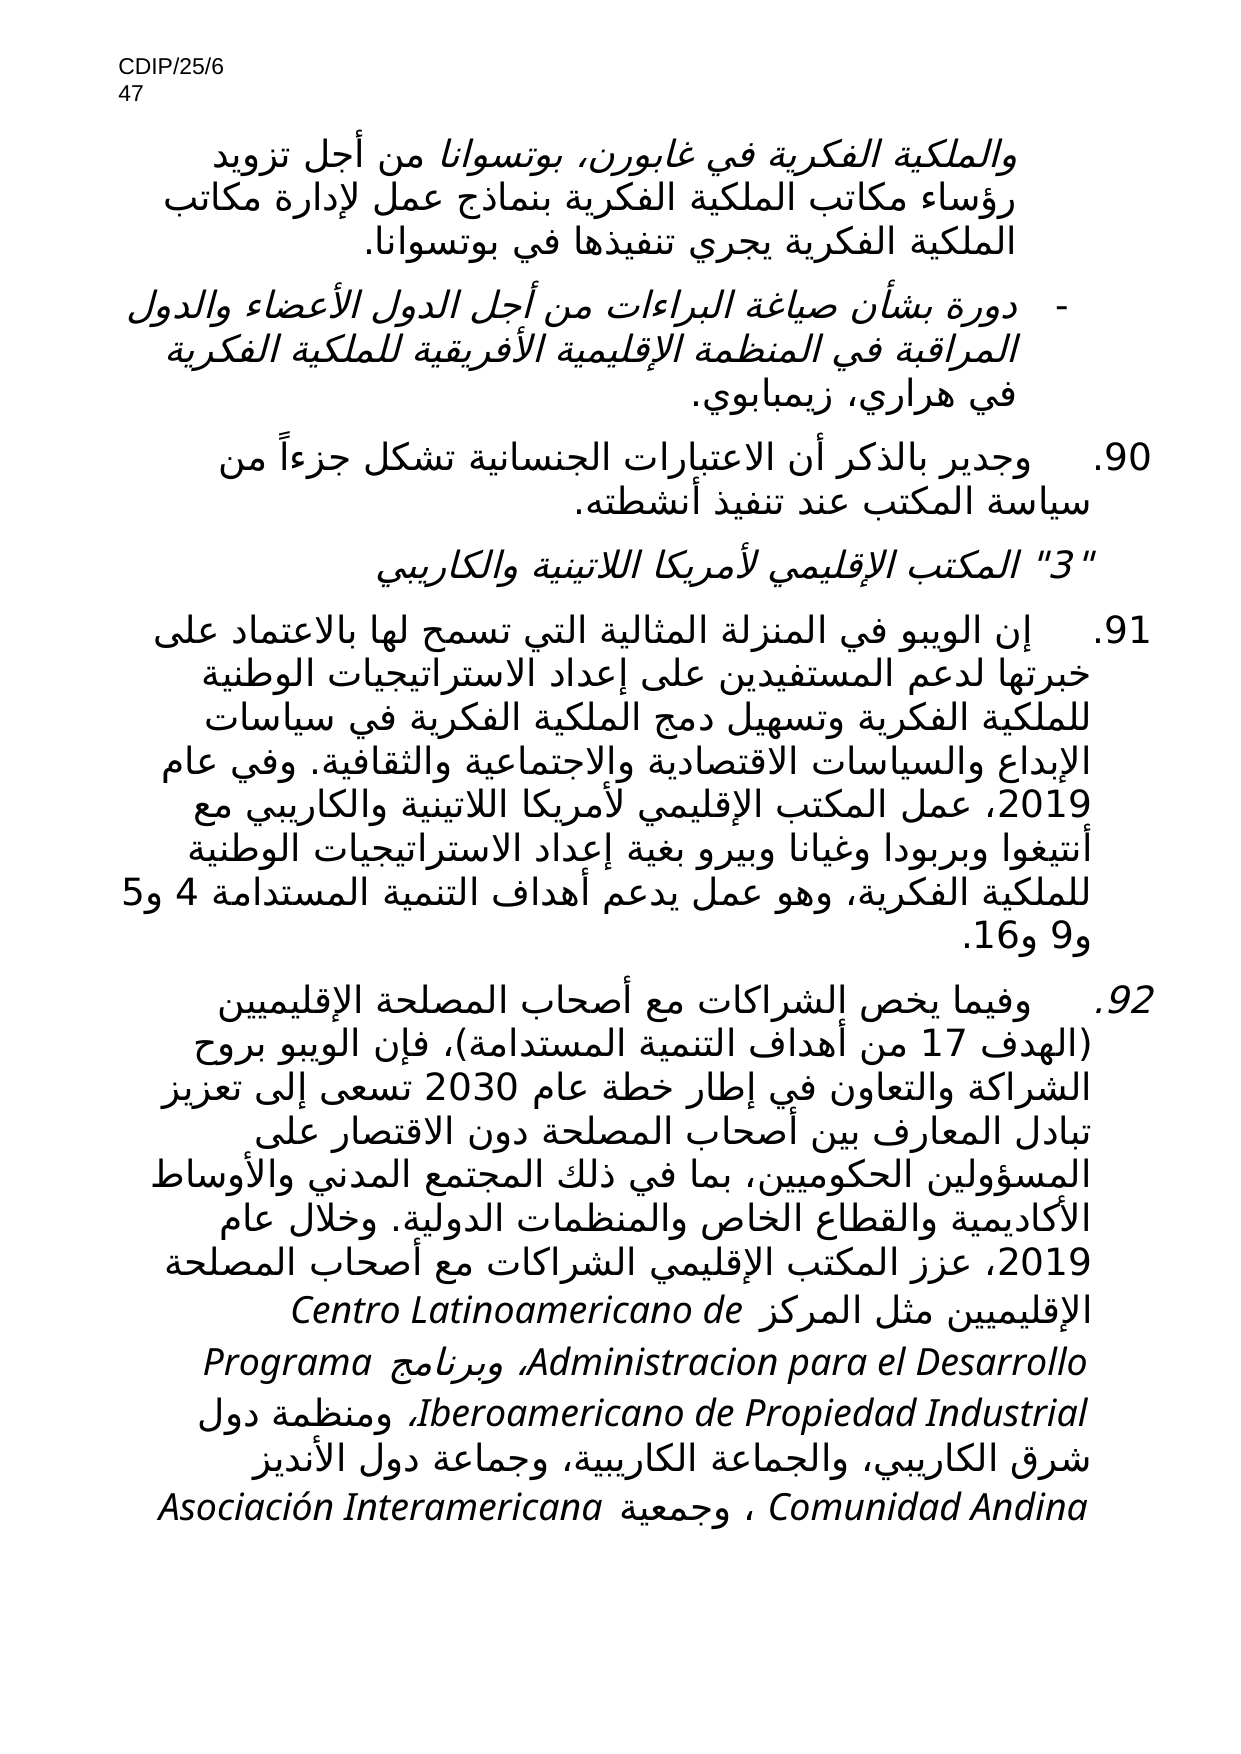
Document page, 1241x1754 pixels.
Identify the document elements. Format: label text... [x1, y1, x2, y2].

list إن الويبو في المنزلة المثالية التي تسمح لها بالاعتماد على خبرتها لدعم المستفيدين على إعداد الاستراتيجيات الوطنية للملكية الفكرية وتسهيل دمج الملكية الفكرية في سياسات الإبداع والسياسات الاقتصادية والاجتماعية والثقافية. وفي عام 2019، عمل المكتب الإقليمي لأمريكا اللاتينية والكاريبي مع أنتيغوا وبربودا وغيانا وبيرو بغية إعداد الاستراتيجيات الوطنية للملكية الفكرية، وهو عمل يدعم أهداف التنمية المستدامة 4 و5 و9 و16. [118, 608, 1092, 957]
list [118, 132, 1055, 263]
list وجدير بالذكر أن الاعتبارات الجنسانية تشكل جزءاً من سياسة المكتب عند تنفيذ أنشطته. [118, 436, 1092, 523]
subtitle "3" المكتب الإقليمي لأمريكا اللاتينية والكاريبي [118, 544, 1092, 587]
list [118, 978, 1092, 1532]
list دورة بشأن صياغة البراءات من أجل الدول الأعضاء والدول المراقبة في المنظمة الإقليمية الأفريقية للملكية الفكرية في هراري، زيمبابوي. [118, 284, 1055, 415]
